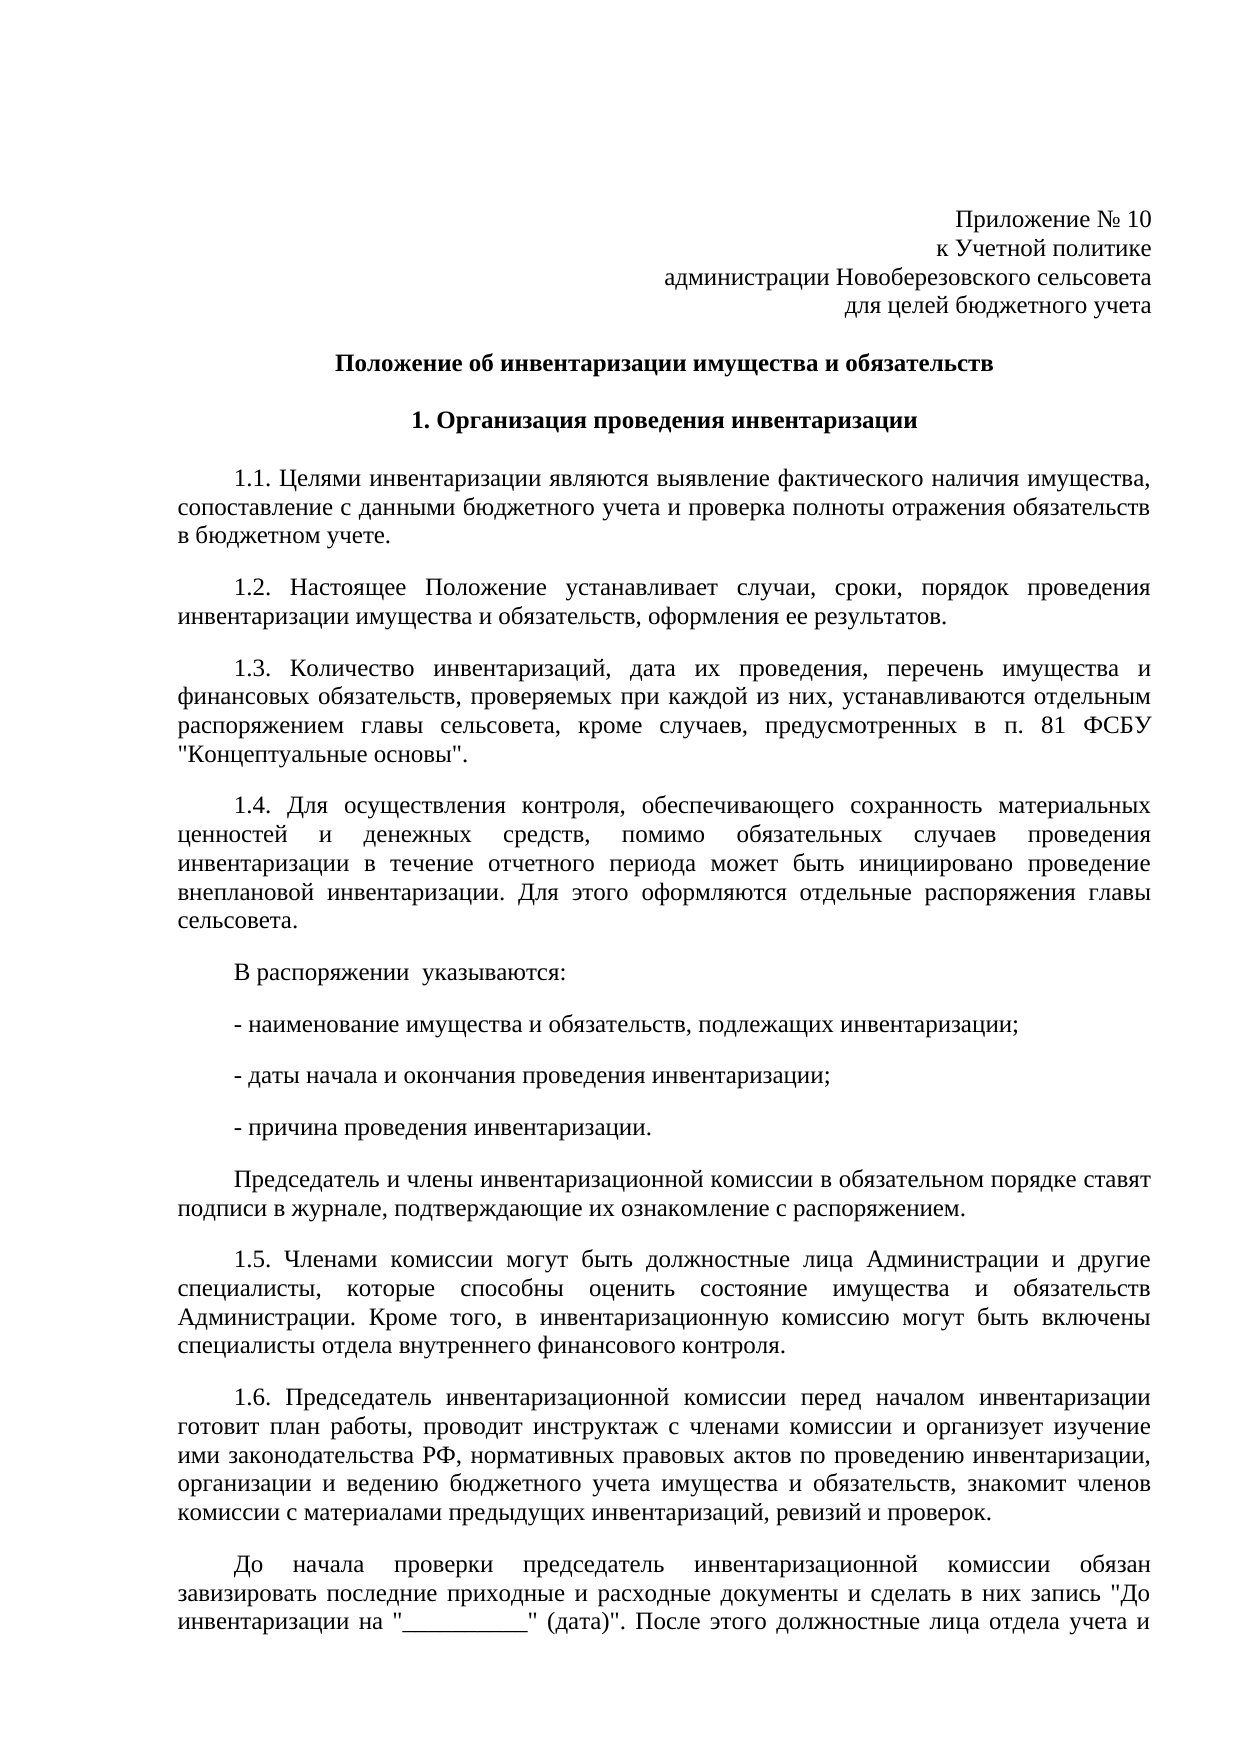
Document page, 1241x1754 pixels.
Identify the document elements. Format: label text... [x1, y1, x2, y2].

text 1.2. Настоящее Положение устанавливает случаи, сроки, порядок проведения инвентаризации имущества и обязательств, оформления ее результатов. [177, 572, 1152, 630]
text - наименование имущества и обязательств, подлежащих инвентаризации; [177, 1009, 1152, 1038]
text администрации Новоберезовского сельсовета [177, 262, 1152, 291]
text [177, 1549, 1152, 1635]
text 1.1. Целями инвентаризации являются выявление фактического наличия имущества, сопоставление с данными бюджетного учета и проверка полноты отражения обязательств в бюджетном учете. [177, 463, 1152, 549]
text Председатель и члены инвентаризационной комиссии в обязательном порядке ставят подписи в журнале, подтверждающие их ознакомление с распоряжением. [177, 1164, 1152, 1221]
text 1. Организация проведения инвентаризации [177, 406, 1152, 434]
text 1.5. Членами комиссии могут быть должностные лица Администрации и другие специалисты, которые способны оценить состояние имущества и обязательств Администрации. Кроме того, в инвентаризационную комиссию могут быть включены специалисты отдела внутреннего финансового контроля. [177, 1244, 1152, 1359]
text 1.4. Для осуществления контроля, обеспечивающего сохранность материальных ценностей и денежных средств, помимо обязательных случаев проведения инвентаризации в течение отчетного периода может быть инициировано проведение внеплановой инвентаризации. Для этого оформляются отдельные распоряжения главы сельсовета. [177, 791, 1152, 934]
text к Учетной политике [177, 233, 1152, 262]
text Положение об инвентаризации имущества и обязательств [177, 348, 1152, 377]
text В распоряжении указываются: [177, 957, 1152, 986]
text - причина проведения инвентаризации. [177, 1112, 1152, 1141]
text - даты начала и окончания проведения инвентаризации; [177, 1061, 1152, 1089]
text для целей бюджетного учета [177, 291, 1152, 319]
text 1.3. Количество инвентаризаций, дата их проведения, перечень имущества и финансовых обязательств, проверяемых при каждой из них, устанавливаются отдельным распоряжением главы сельсовета, кроме случаев, предусмотренных в п. 81 ФСБУ "Концептуальные основы". [177, 653, 1152, 768]
text 1.6. Председатель инвентаризационной комиссии перед началом инвентаризации готовит план работы, проводит инструктаж с членами комиссии и организует изучение ими законодательства РФ, нормативных правовых актов по проведению инвентаризации, организации и ведению бюджетного учета имущества и обязательств, знакомит членов комиссии с материалами предыдущих инвентаризаций, ревизий и проверок. [177, 1382, 1152, 1526]
text Приложение № 10 [177, 204, 1152, 233]
